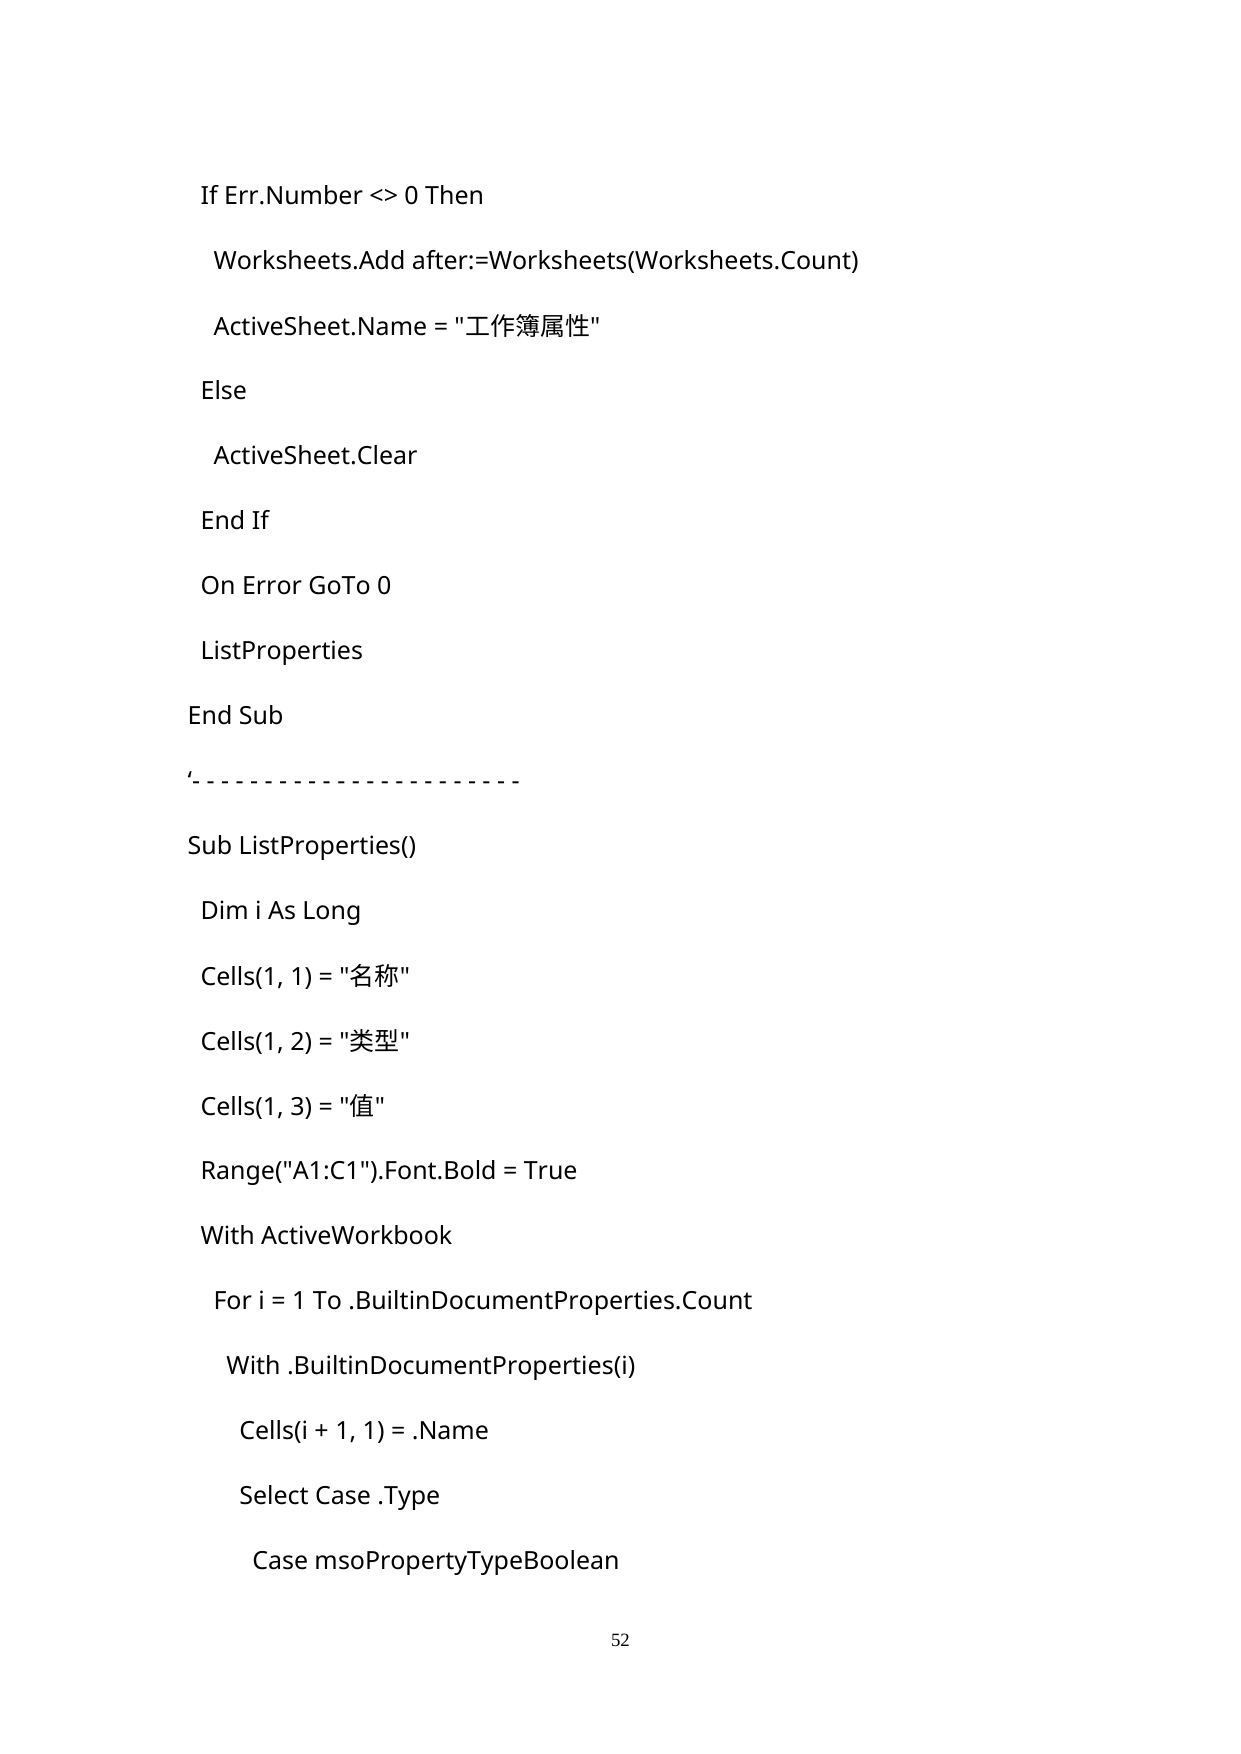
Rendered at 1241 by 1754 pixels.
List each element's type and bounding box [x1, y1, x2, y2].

text [187, 162, 1053, 1592]
